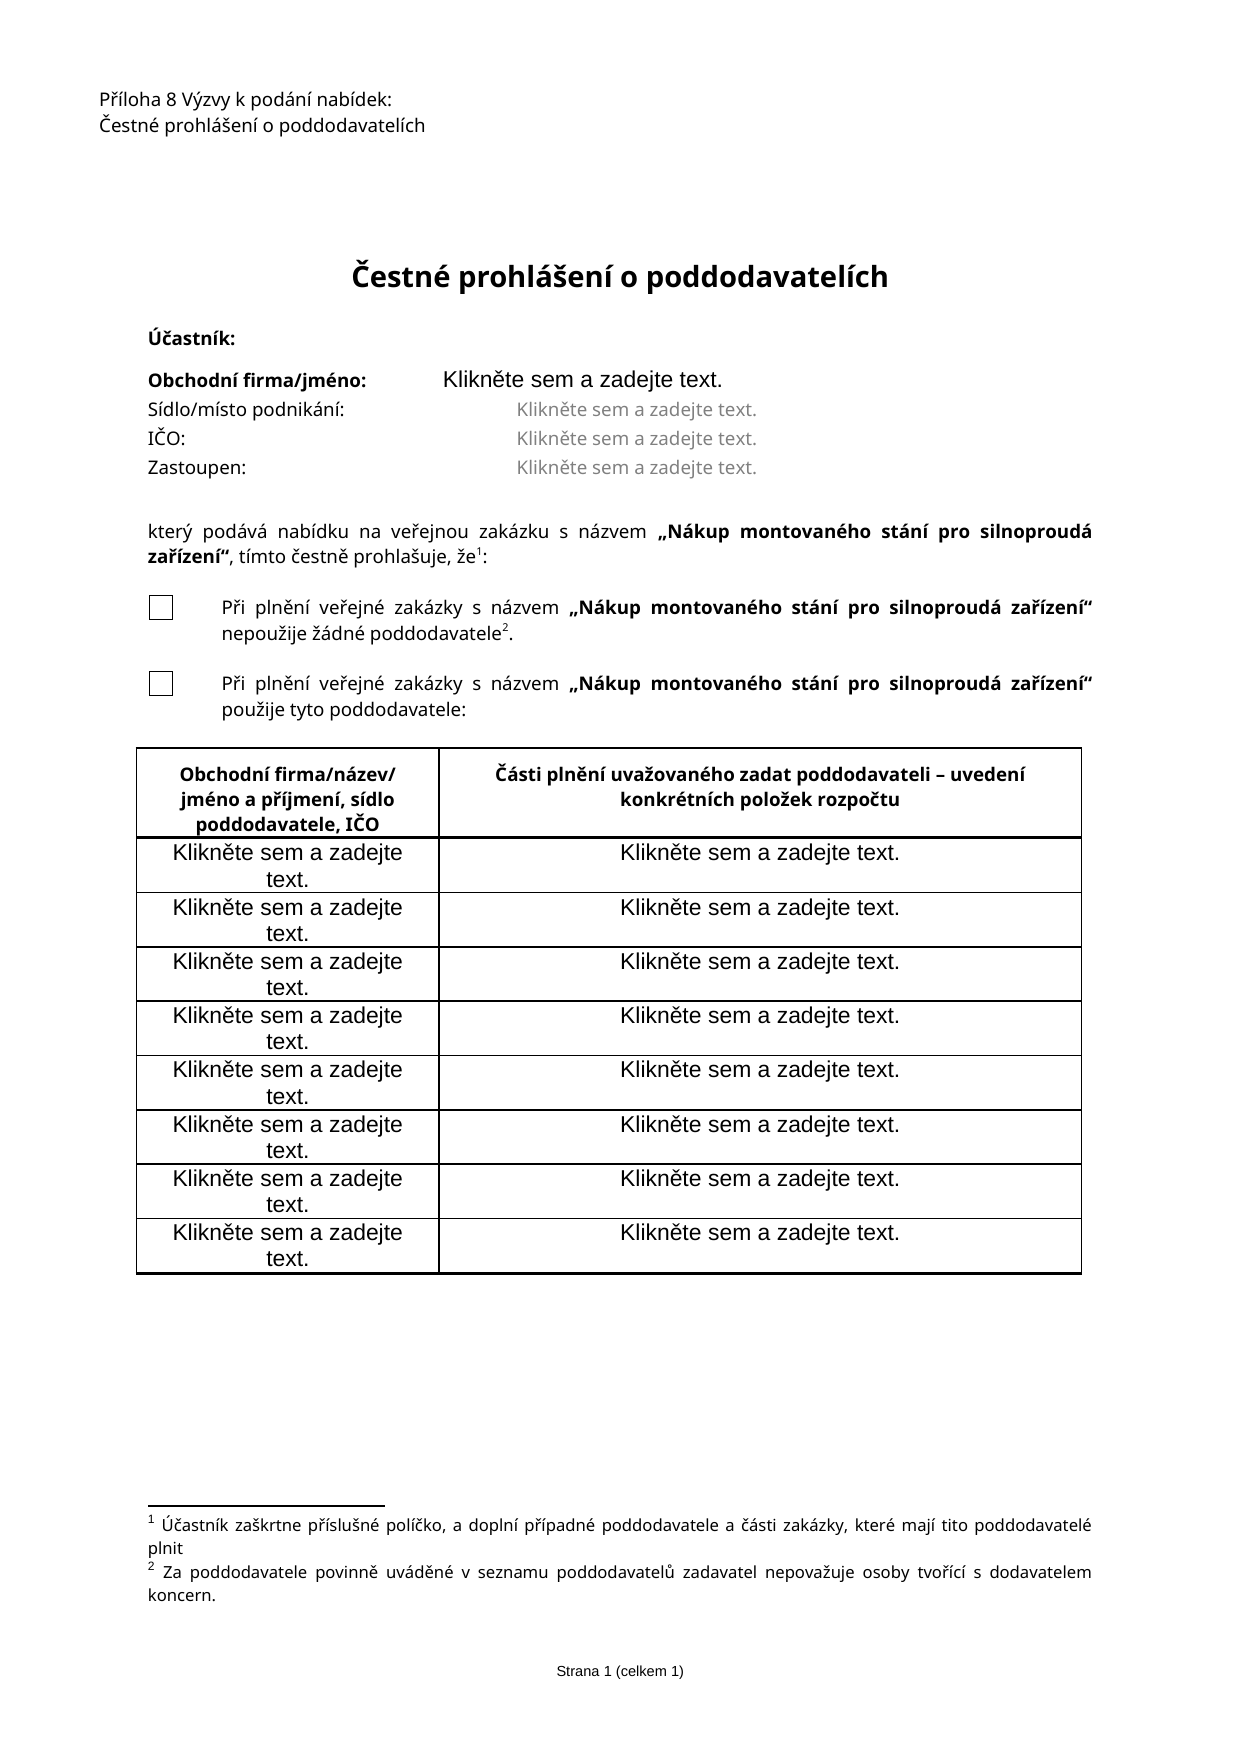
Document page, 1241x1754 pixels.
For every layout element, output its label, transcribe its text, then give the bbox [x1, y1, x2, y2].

text Obchodní firma/jméno: [148, 364, 1093, 393]
table_header Obchodní firma/název/ jméno a příjmení, sídlo poddodavatele, IČO [137, 749, 438, 836]
text Účastník: [148, 321, 1093, 352]
text Při plnění veřejné zakázky s názvem „Nákup montovaného stání pro silnoproudá zařízení“ nepoužije žádné poddodavatele. [148, 594, 1093, 645]
title Čestné prohlášení o poddodavatelích [148, 256, 1093, 296]
text Zastoupen: [148, 451, 1093, 480]
text který podává nabídku na veřejnou zakázku s názvem „Nákup montovaného stání pro silnoproudá zařízení“, tímto čestně prohlašuje, že: [148, 518, 1093, 569]
text Při plnění veřejné zakázky s názvem „Nákup montovaného stání pro silnoproudá zařízení“ použije tyto poddodavatele: [148, 670, 1093, 721]
text IČO: [148, 422, 1093, 451]
table_header Části plnění uvažovaného zadat poddodavateli – uvedení konkrétních položek rozpočtu [440, 749, 1081, 836]
text Sídlo/místo podnikání: [148, 393, 1093, 422]
